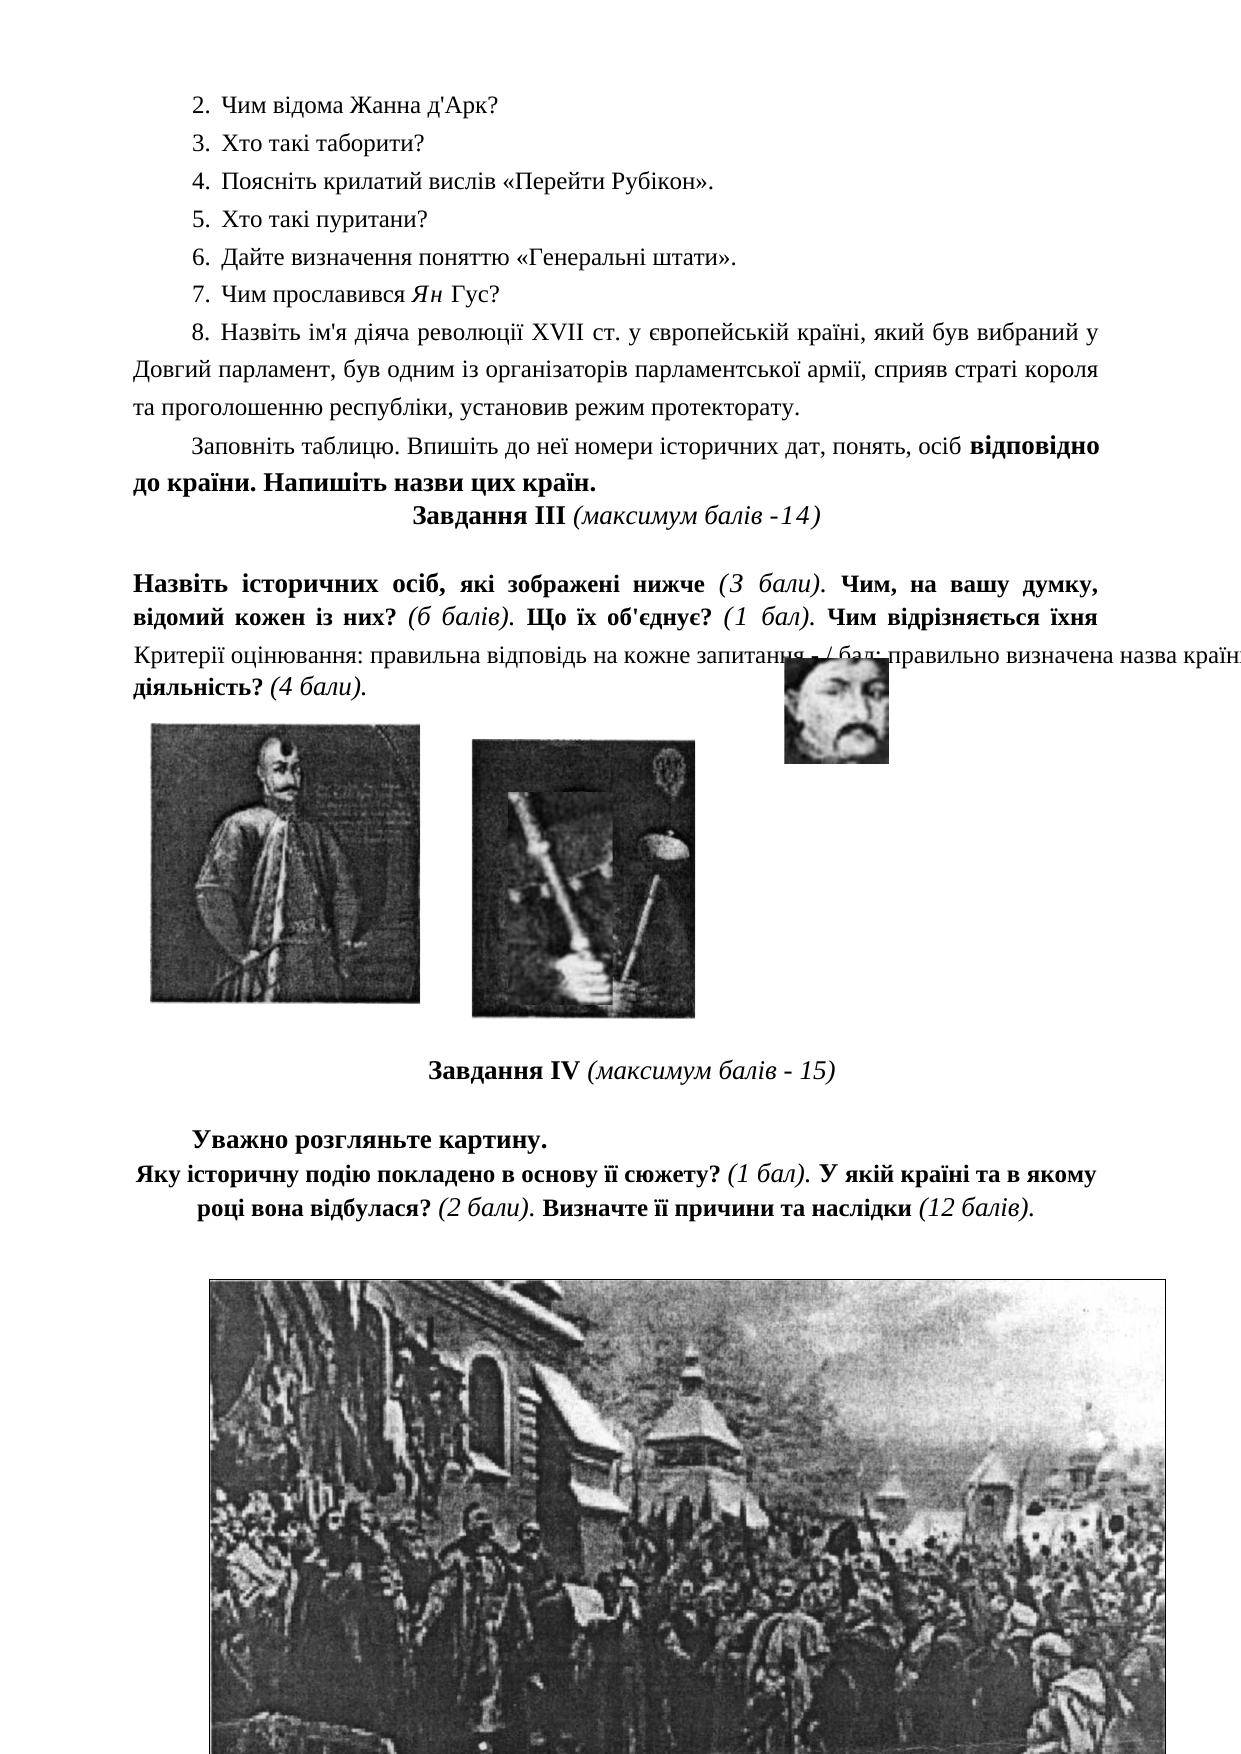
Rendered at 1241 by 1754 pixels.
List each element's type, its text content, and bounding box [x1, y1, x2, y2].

list Хто такі пуритани? [192, 198, 1100, 235]
list Чим прославився Ян Гус? [192, 273, 1100, 310]
text Завдання IV (максимум балів - 15) [428, 1054, 1100, 1085]
text Уважно розгляньте картину. [191, 1121, 1100, 1155]
picture [210, 1280, 1165, 1754]
text Завдання III (максимум балів -14) [133, 499, 1100, 530]
list Назвіть ім'я діяча революції XVII ст. у європейській країні, який був вибраний у Довгий парламент, був одним із організаторів парламентської армії, сприяв страті короля та проголошенню республіки, установив режим протекторату. [133, 310, 1100, 423]
picture [471, 739, 696, 1017]
text Заповніть таблицю. Впишіть до неї номери історичних дат, понять, осіб відповідно до країни. Напишіть назви цих країн. [133, 424, 1100, 499]
list Дайте визначення поняттю «Генеральні штати». [192, 235, 1100, 273]
text Назвіть історичних осіб, які зображені нижче (З бали). Чим, на вашу думку, відомий кожен із них? (б балів). Що їх об'єднує? (1 бал). Чим відрізняється їхня діяльність? (4 бали). [133, 566, 1098, 702]
list Поясніть крилатий вислів «Перейти Рубікон». [192, 159, 1100, 197]
text Яку історичну подію покладено в основу її сюжету? (1 бал). У якій країні та в якому році вона відбулася? (2 бали). Визначте її причини та наслідки (12 балів). [133, 1155, 1099, 1223]
list Чим відома Жанна д'Арк? [192, 84, 1100, 121]
picture [150, 723, 421, 1002]
picture [784, 658, 889, 761]
list Хто такі таборити? [192, 121, 1100, 159]
